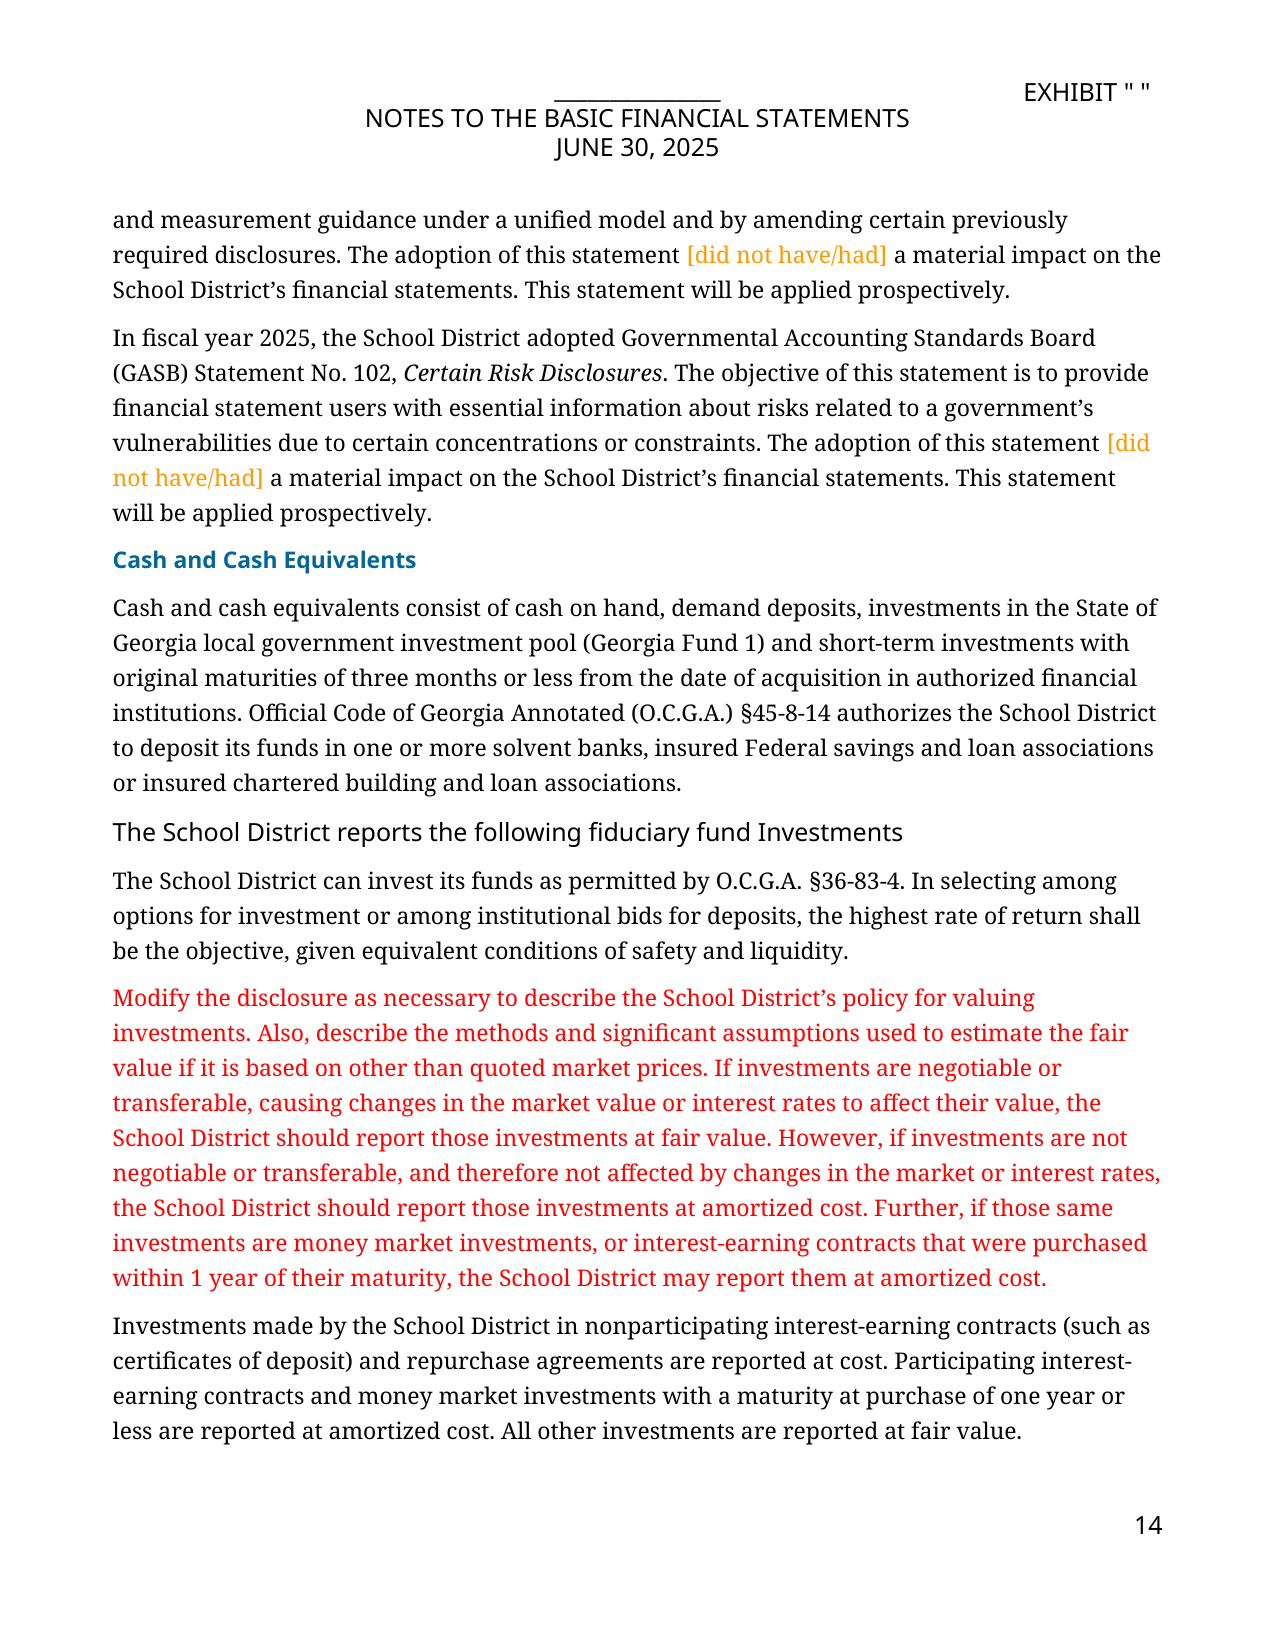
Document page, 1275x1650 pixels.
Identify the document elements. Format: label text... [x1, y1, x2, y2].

text Cash and cash equivalents consist of cash on hand, demand deposits, investments in the State of Georgia local government investment pool (Georgia Fund 1) and short-term investments with original maturities of three months or less from the date of acquisition in authorized financial institutions. Official Code of Georgia Annotated (O.C.G.A.) §45-8-14 authorizes the School District to deposit its funds in one or more solvent banks, insured Federal savings and loan associations or insured chartered building and loan associations. [112, 592, 1162, 798]
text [112, 204, 1162, 305]
text In fiscal year 2025, the School District adopted Governmental Accounting Standards Board (GASB) Statement No. 102, Certain Risk Disclosures. The objective of this statement is to provide financial statement users with essential information about risks related to a government’s vulnerabilities due to certain concentrations or constraints. The adoption of this statement [did not have/had] a material impact on the School District’s financial statements. This statement will be applied prospectively. [112, 322, 1162, 528]
text Cash and Cash Equivalents [112, 544, 1162, 575]
